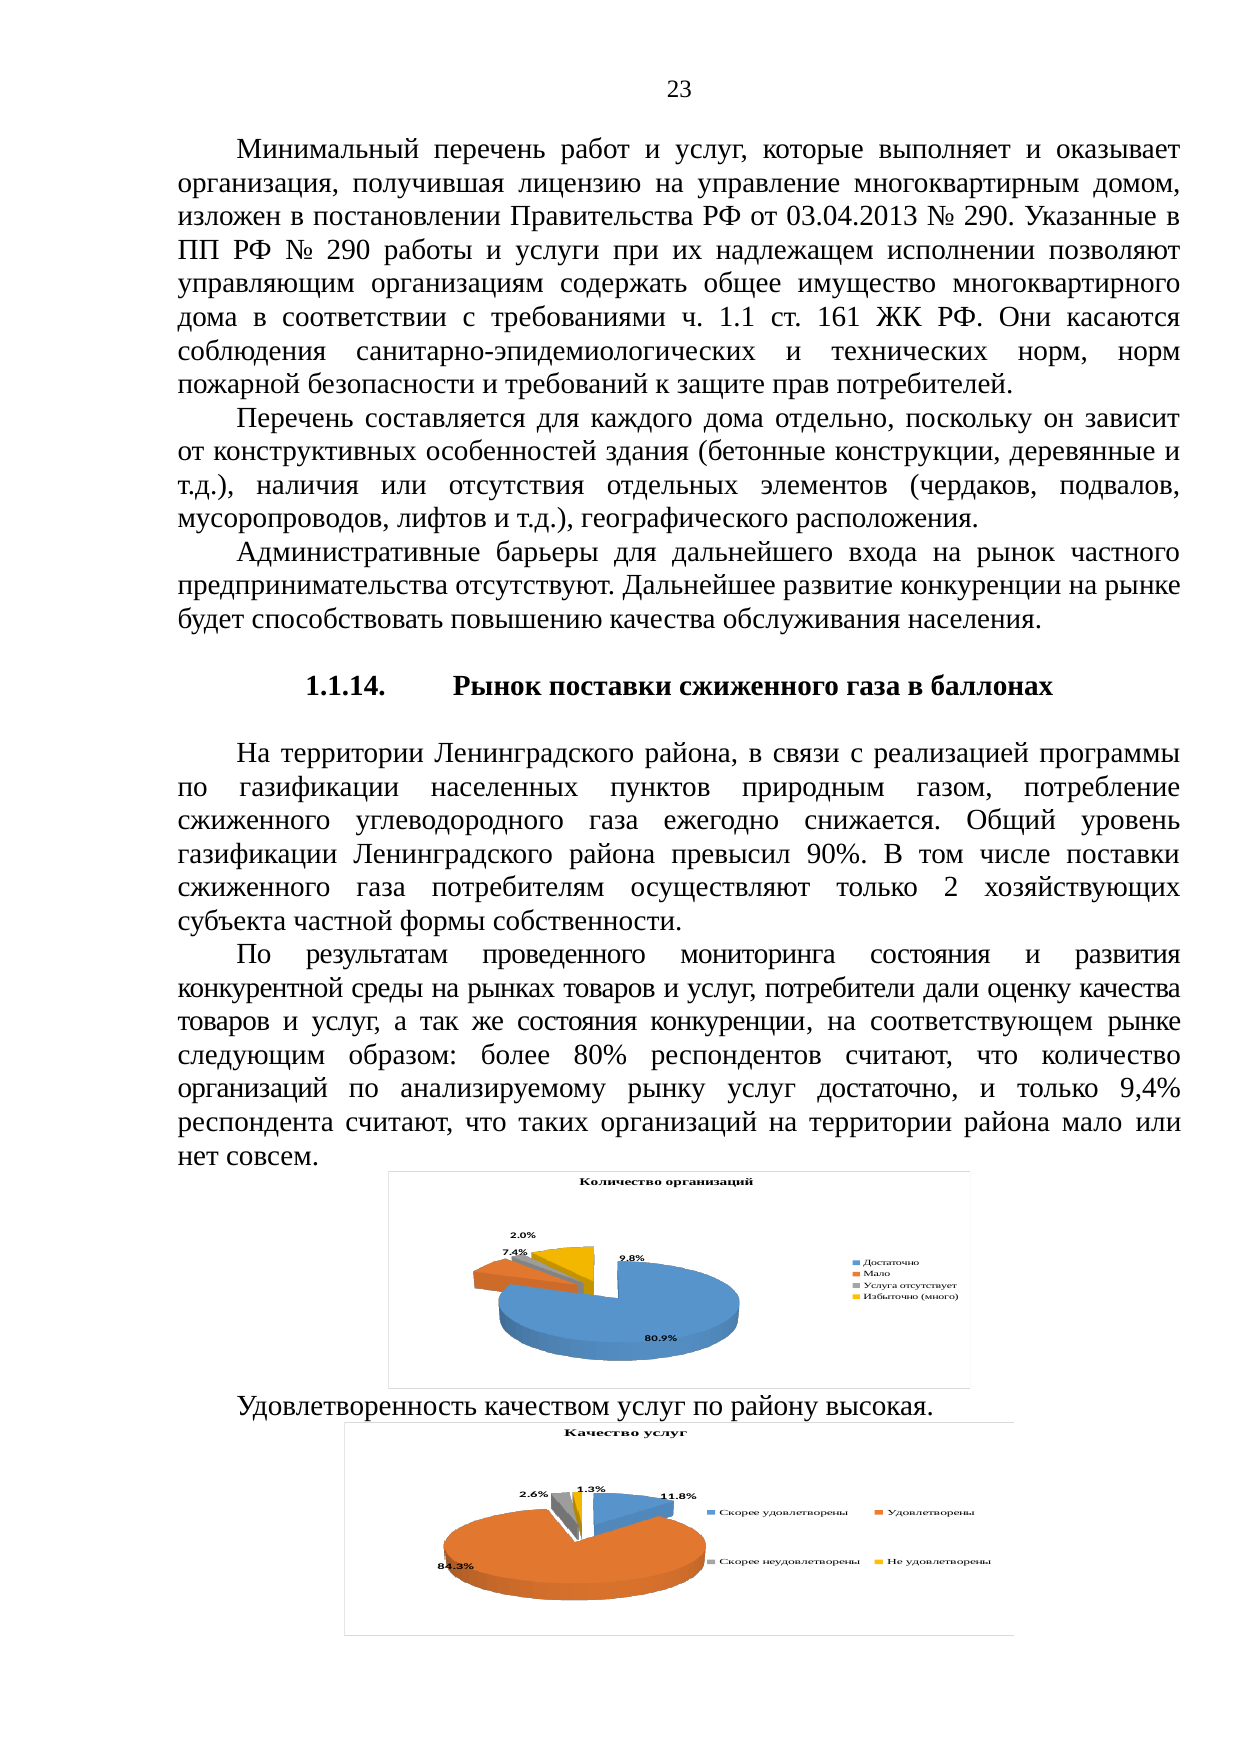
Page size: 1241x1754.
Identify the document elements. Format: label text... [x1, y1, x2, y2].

text На территории Ленинградского района, в связи с реализацией программы по газификации населенных пунктов природным газом, потребление сжиженного углеводородного газа ежегодно снижается. Общий уровень газификации Ленинградского района превысил 90%. В том числе поставки сжиженного газа потребителям осуществляют только 2 хозяйствующих субъекта частной формы собственности. [177, 735, 1181, 936]
text Административные барьеры для дальнейшего входа на рынок частного предпринимательства отсутствуют. Дальнейшее развитие конкуренции на рынке будет способствовать повышению качества обслуживания населения. [177, 534, 1181, 634]
text По результатам проведенного мониторинга состояния и развития конкурентной среды на рынках товаров и услуг, потребители дали оценку качества товаров и услуг, а так же состояния конкуренции, на соответствующем рынке следующим образом: более 80% респондентов считают, что количество организаций по анализируемому рынку услуг достаточно, и только 9,4% респондента считают, что таких организаций на территории района мало или нет совсем. [177, 936, 1181, 1171]
list Рынок поставки сжиженного газа в баллонах [177, 668, 1181, 702]
text Перечень составляется для каждого дома отдельно, поскольку он зависит от конструктивных особенностей здания (бетонные конструкции, деревянные и т.д.), наличия или отсутствия отдельных элементов (чердаков, подвалов, мусоропроводов, лифтов и т.д.), географического расположения. [177, 400, 1181, 534]
text Минимальный перечень работ и услуг, которые выполняет и оказывает организация, получившая лицензию на управление многоквартирным домом, изложен в постановлении Правительства РФ от 03.04.2013 № 290. Указанные в ПП РФ № 290 работы и услуги при их надлежащем исполнении позволяют управляющим организациям содержать общее имущество многоквартирного дома в соответствии с требованиями ч. 1.1 ст. 161 ЖК РФ. Они касаются соблюдения санитарно-эпидемиологических и технических норм, норм пожарной безопасности и требований к защите прав потребителей. [177, 131, 1181, 400]
text Удовлетворенность качеством услуг по району высокая. [177, 1388, 1181, 1422]
